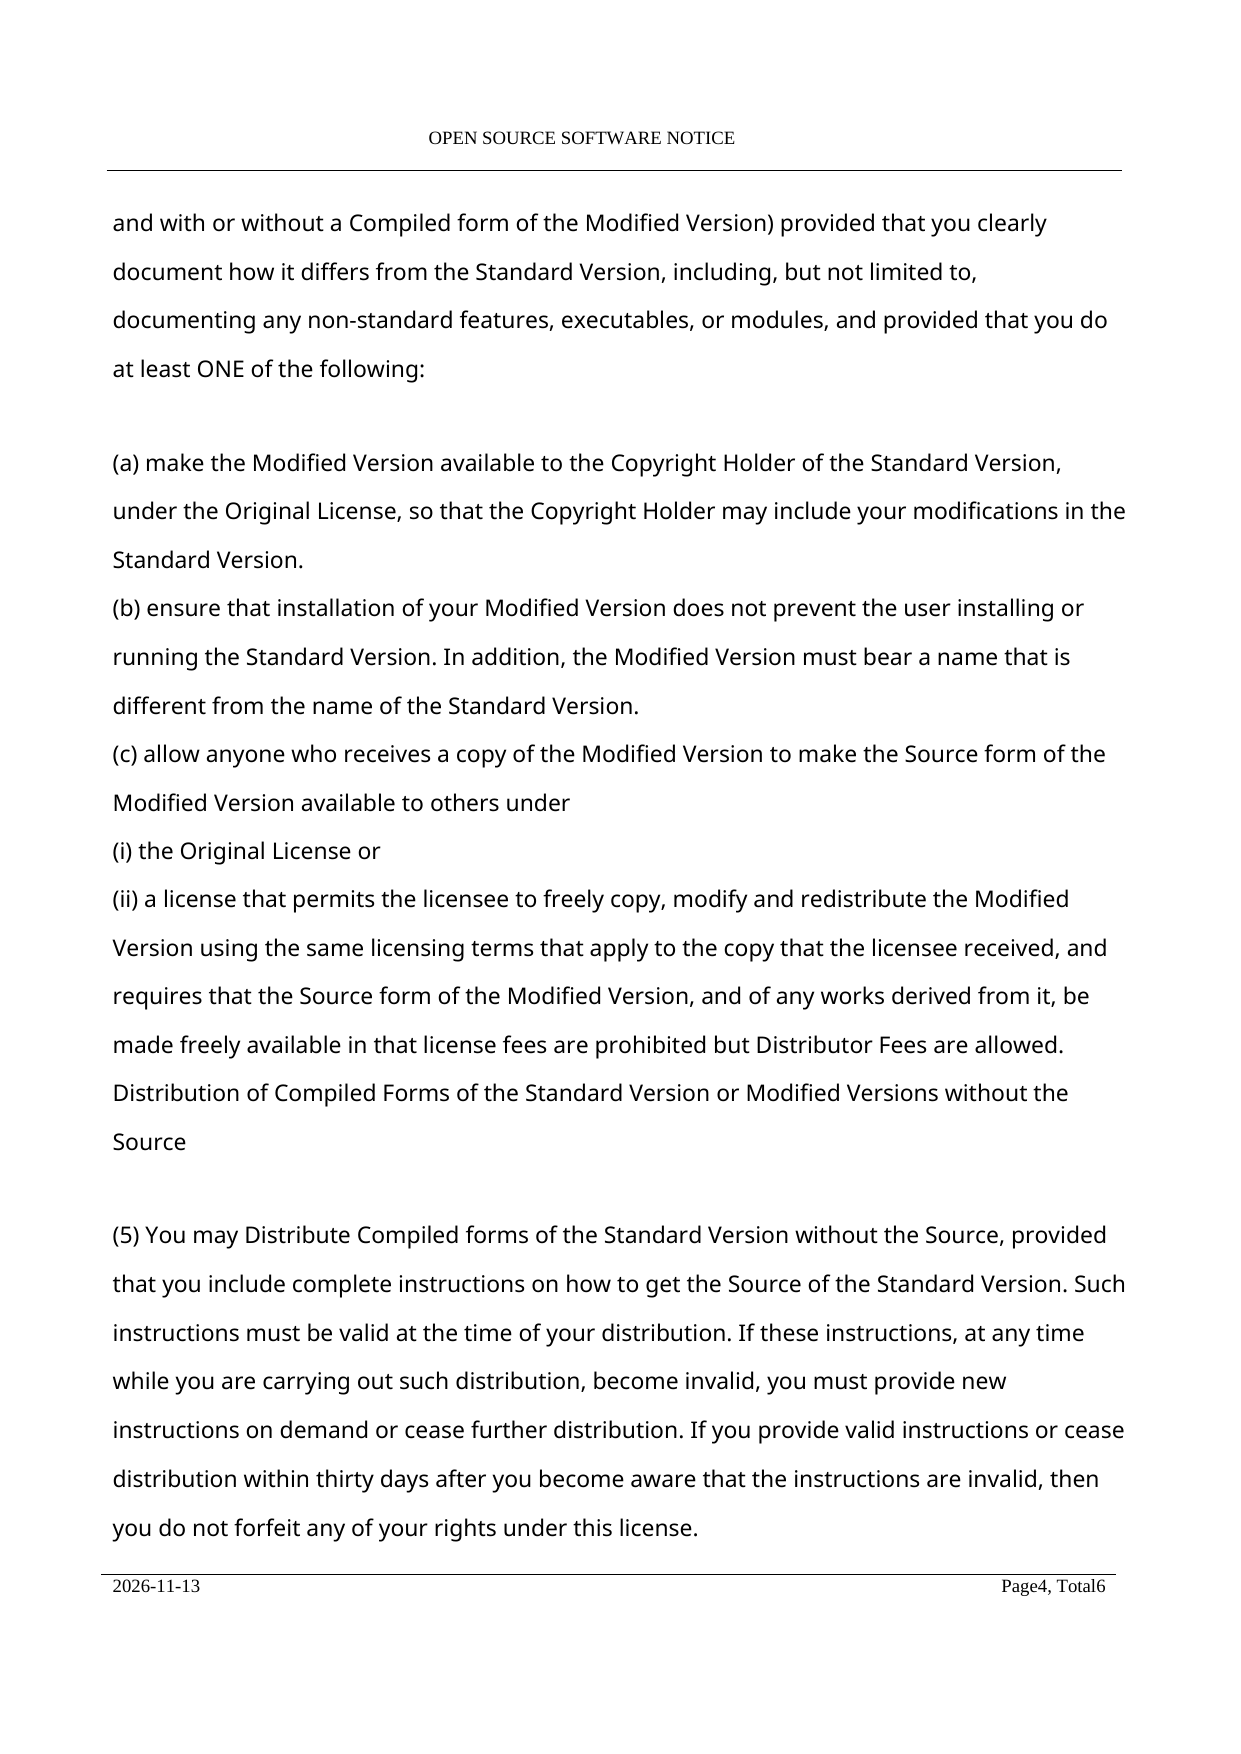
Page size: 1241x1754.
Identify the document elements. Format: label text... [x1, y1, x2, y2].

text (b) ensure that installation of your Modified Version does not prevent the user installing or running the Standard Version. In addition, the Modified Version must bear a name that is different from the name of the Standard Version. [112, 591, 1128, 721]
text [112, 206, 1128, 385]
text Distribution of Compiled Forms of the Standard Version or Modified Versions without the Source [112, 1076, 1128, 1158]
text (5) You may Distribute Compiled forms of the Standard Version without the Source, provided that you include complete instructions on how to get the Source of the Standard Version. Such instructions must be valid at the time of your distribution. If these instructions, at any time while you are carrying out such distribution, become invalid, you must provide new instructions on demand or cease further distribution. If you provide valid instructions or cease distribution within thirty days after you become aware that the instructions are invalid, then you do not forfeit any of your rights under this license. [112, 1218, 1128, 1543]
text (a) make the Modified Version available to the Copyright Holder of the Standard Version, under the Original License, so that the Copyright Holder may include your modifications in the Standard Version. [112, 446, 1128, 576]
text (c) allow anyone who receives a copy of the Modified Version to make the Source form of the Modified Version available to others under [112, 737, 1128, 818]
text (ii) a license that permits the licensee to freely copy, modify and redistribute the Modified Version using the same licensing terms that apply to the copy that the licensee received, and requires that the Source form of the Modified Version, and of any works derived from it, be made freely available in that license fees are prohibited but Distributor Fees are allowed. [112, 882, 1128, 1061]
text (i) the Original License or [112, 834, 1128, 866]
